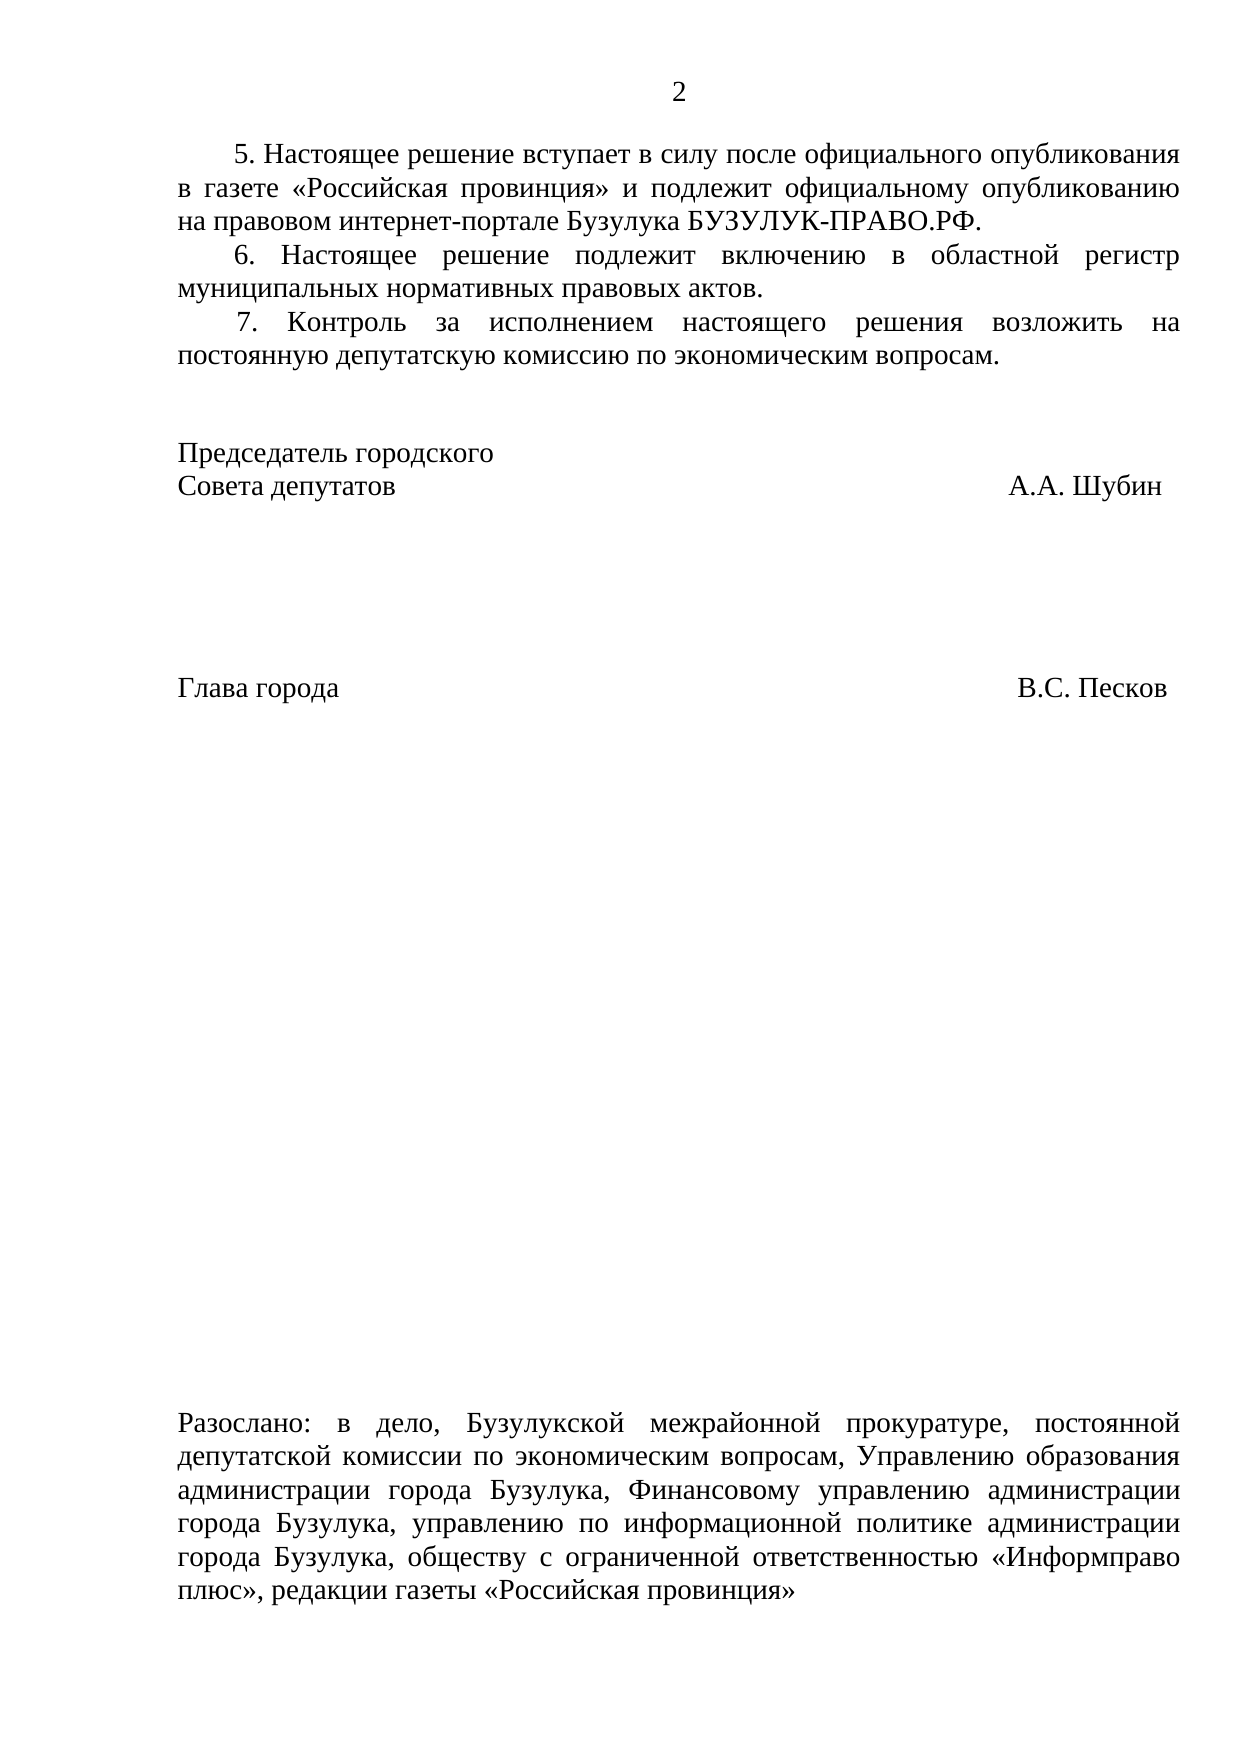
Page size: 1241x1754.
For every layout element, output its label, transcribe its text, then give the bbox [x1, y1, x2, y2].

text Совета депутатов А.А. Шубин [177, 468, 1181, 502]
text Глава города В.С. Песков [177, 670, 1181, 703]
text 7. Контроль за исполнением настоящего решения возложить на постоянную депутатскую комиссию по экономическим вопросам. [177, 304, 1181, 371]
text Председатель городского [177, 435, 1181, 468]
text 5. Настоящее решение вступает в силу после официального опубликования в газете «Российская провинция» и подлежит официальному опубликованию на правовом интернет-портале Бузулука БУЗУЛУК-ПРАВО.РФ. [177, 136, 1181, 237]
text Разослано: в дело, Бузулукской межрайонной прокуратуре, постоянной депутатской комиссии по экономическим вопросам, Управлению образования администрации города Бузулука, Финансовому управлению администрации города Бузулука, управлению по информационной политике администрации города Бузулука, обществу с ограниченной ответственностью «Информправо плюс», редакции газеты «Российская провинция» [177, 1405, 1181, 1606]
text 6. Настоящее решение подлежит включению в областной регистр муниципальных нормативных правовых актов. [177, 237, 1181, 304]
